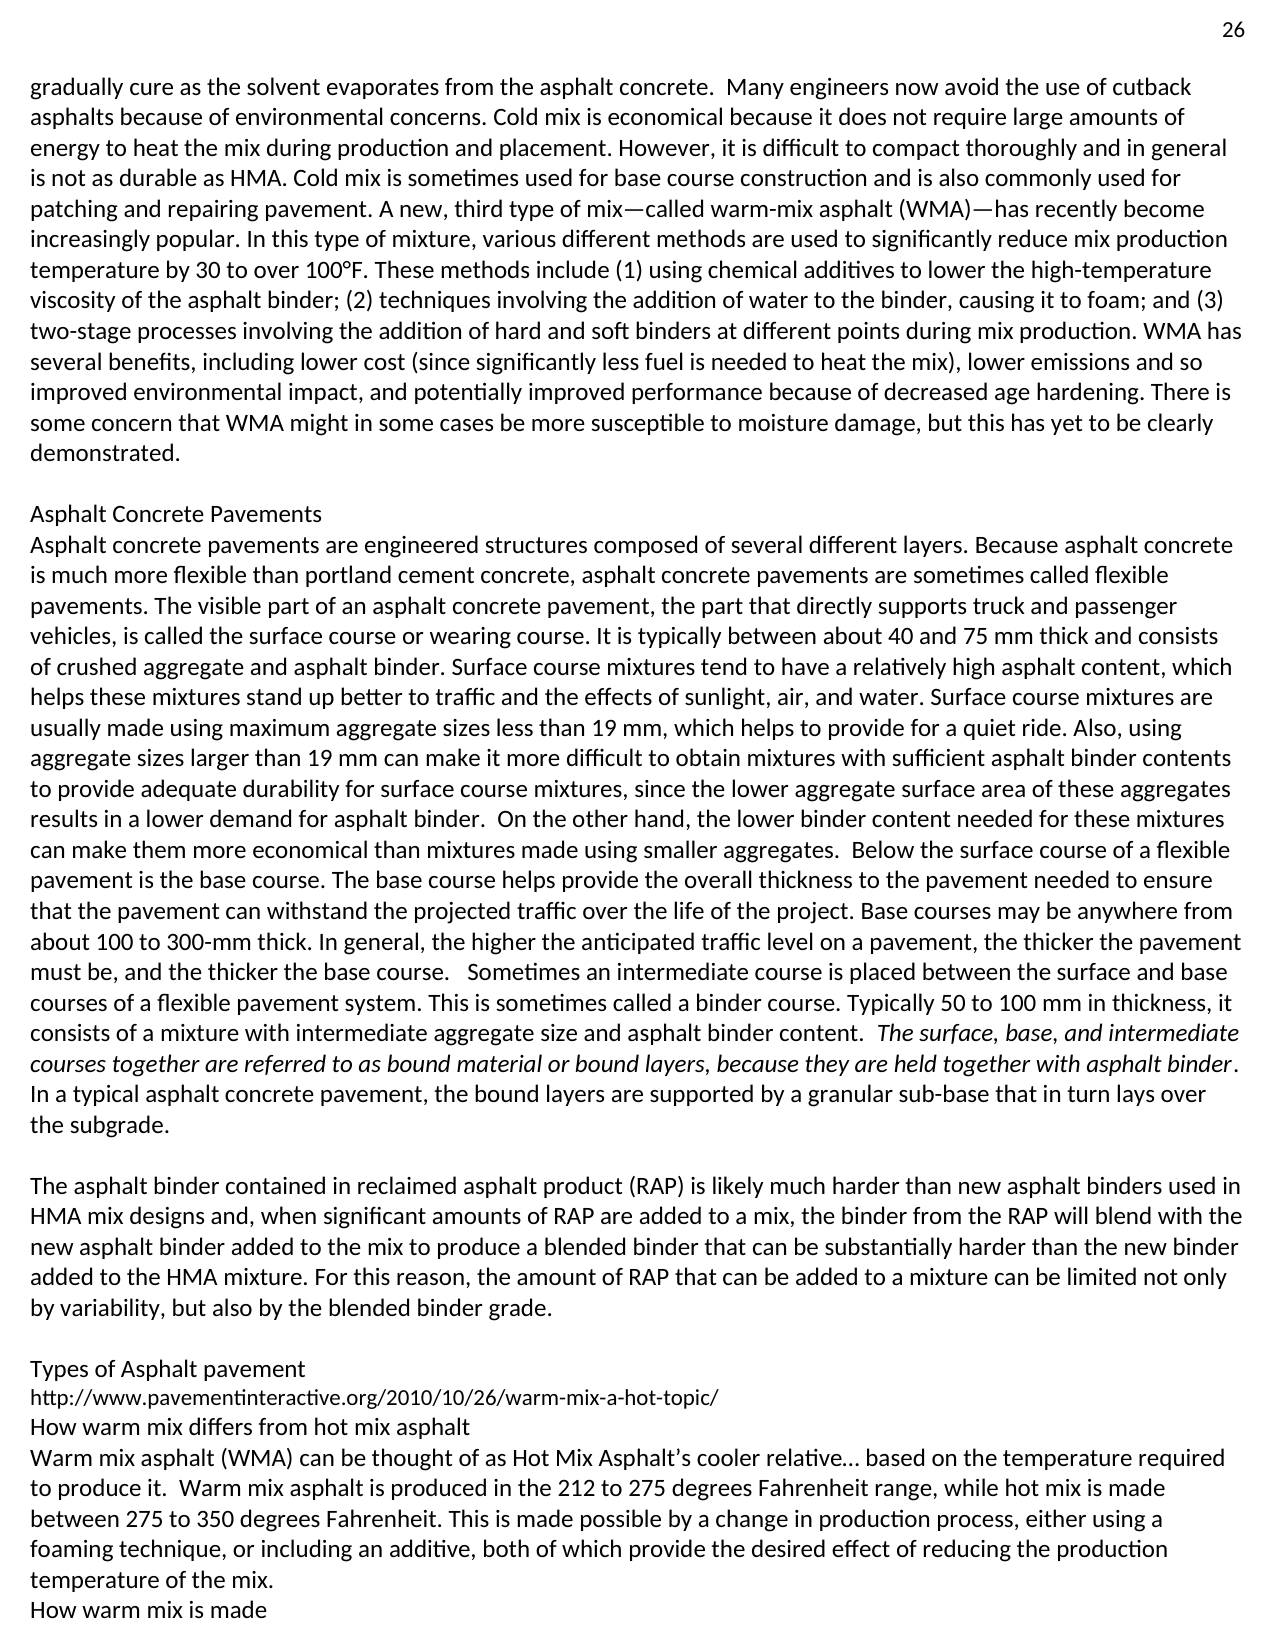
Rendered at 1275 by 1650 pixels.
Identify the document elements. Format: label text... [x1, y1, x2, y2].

text Asphalt concrete pavements are engineered structures composed of several different layers. Because asphalt concrete is much more flexible than portland cement concrete, asphalt concrete pavements are sometimes called flexible pavements. The visible part of an asphalt concrete pavement, the part that directly supports truck and passenger vehicles, is called the surface course or wearing course. It is typically between about 40 and 75 mm thick and consists of crushed aggregate and asphalt binder. Surface course mixtures tend to have a relatively high asphalt content, which helps these mixtures stand up better to traffic and the effects of sunlight, air, and water. Surface course mixtures are usually made using maximum aggregate sizes less than 19 mm, which helps to provide for a quiet ride. Also, using aggregate sizes larger than 19 mm can make it more difficult to obtain mixtures with sufficient asphalt binder contents to provide adequate durability for surface course mixtures, since the lower aggregate surface area of these aggregates results in a lower demand for asphalt binder. On the other hand, the lower binder content needed for these mixtures can make them more economical than mixtures made using smaller aggregates. Below the surface course of a flexible pavement is the base course. The base course helps provide the overall thickness to the pavement needed to ensure that the pavement can withstand the projected traffic over the life of the project. Base courses may be anywhere from about 100 to 300-mm thick. In general, the higher the anticipated traffic level on a pavement, the thicker the pavement must be, and the thicker the base course. Sometimes an intermediate course is placed between the surface and base courses of a flexible pavement system. This is sometimes called a binder course. Typically 50 to 100 mm in thickness, it consists of a mixture with intermediate aggregate size and asphalt binder content. The surface, base, and intermediate courses together are referred to as bound material or bound layers, because they are held together with asphalt binder. In a typical asphalt concrete pavement, the bound layers are supported by a granular sub-base that in turn lays over the subgrade. [30, 529, 1245, 1139]
text Asphalt Concrete Pavements [30, 498, 1245, 529]
text Warm mix asphalt (WMA) can be thought of as Hot Mix Asphalt’s cooler relative… based on the temperature required to produce it. Warm mix asphalt is produced in the 212 to 275 degrees Fahrenheit range, while hot mix is made between 275 to 350 degrees Fahrenheit. This is made possible by a change in production process, either using a foaming technique, or including an additive, both of which provide the desired effect of reducing the production temperature of the mix. [30, 1442, 1245, 1594]
text The asphalt binder contained in reclaimed asphalt product (RAP) is likely much harder than new asphalt binders used in HMA mix designs and, when significant amounts of RAP are added to a mix, the binder from the RAP will blend with the new asphalt binder added to the mix to produce a blended binder that can be substantially harder than the new binder added to the HMA mixture. For this reason, the amount of RAP that can be added to a mixture can be limited not only by variability, but also by the blended binder grade. [30, 1170, 1245, 1322]
text How warm mix differs from hot mix asphalt [30, 1411, 1245, 1442]
text Types of Asphalt pavement [30, 1353, 1245, 1383]
text How warm mix is made [30, 1594, 1245, 1625]
text http://www.pavementinteractive.org/2010/10/26/warm-mix-a-hot-topic/ [30, 1383, 1245, 1411]
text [30, 71, 1245, 468]
